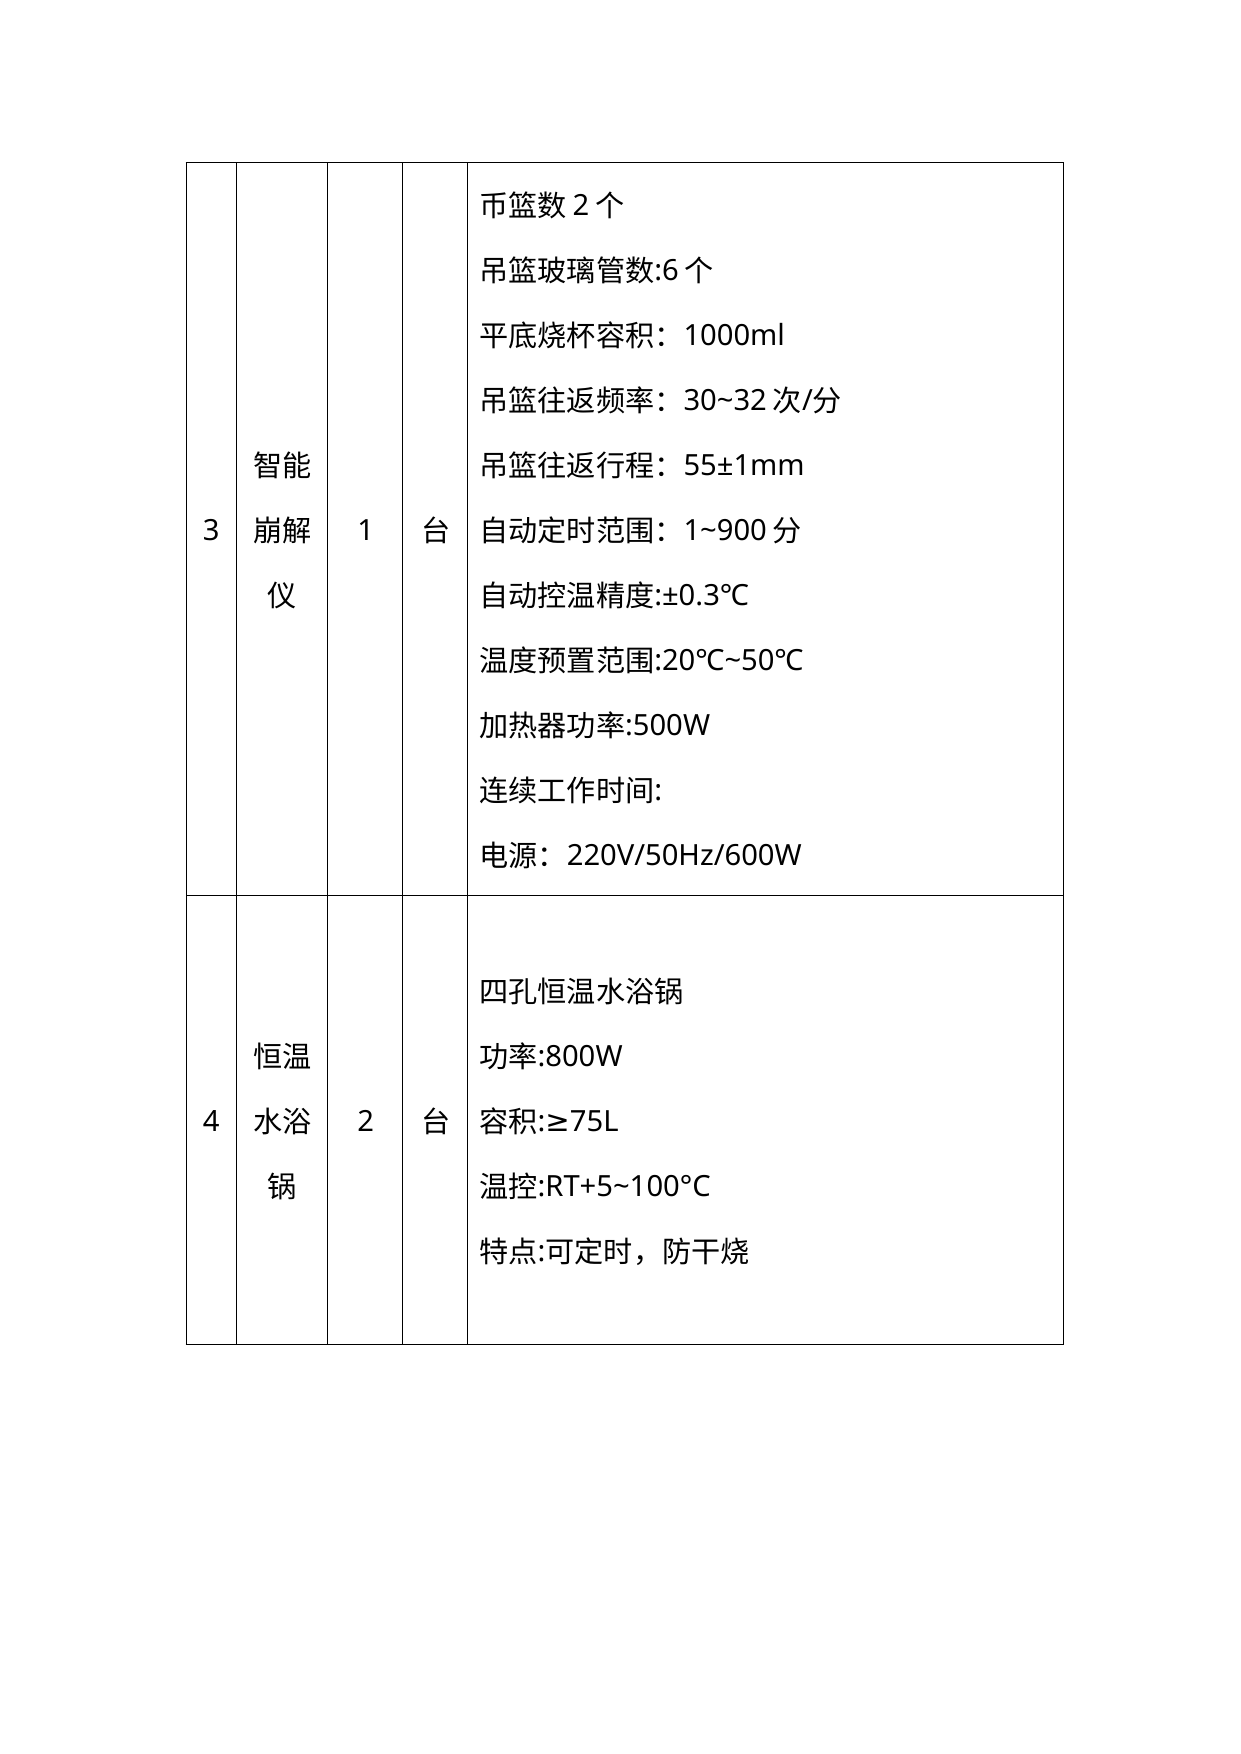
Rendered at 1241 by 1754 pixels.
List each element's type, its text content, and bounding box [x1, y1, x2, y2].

table_cell 智能崩解仪 [237, 163, 327, 894]
table_cell 台 [403, 163, 467, 894]
table_cell 四孔恒温水浴锅 功率:800W 容积:≥75L 温控:RT+5~100°C 特点:可定时，防干烧 [468, 896, 1063, 1344]
table_cell 2 [328, 896, 402, 1344]
table_cell 恒温水浴锅 [237, 896, 327, 1344]
table_cell 台 [403, 896, 467, 1344]
table_cell 3 [187, 163, 236, 894]
table_cell 币篮数2个 吊篮玻璃管数:6个 平底烧杯容积：1000ml 吊篮往返频率：30~32次/分 吊篮往返行程：55±1mm 自动定时范围：1~900分 自动控温精度:±0.3℃ 温度预置范围:20℃~50℃ 加热器功率:500W 连续工作时间: 电源：220V/50Hz/600W [468, 163, 1063, 894]
table_cell 1 [328, 163, 402, 894]
table_cell 4 [187, 896, 236, 1344]
